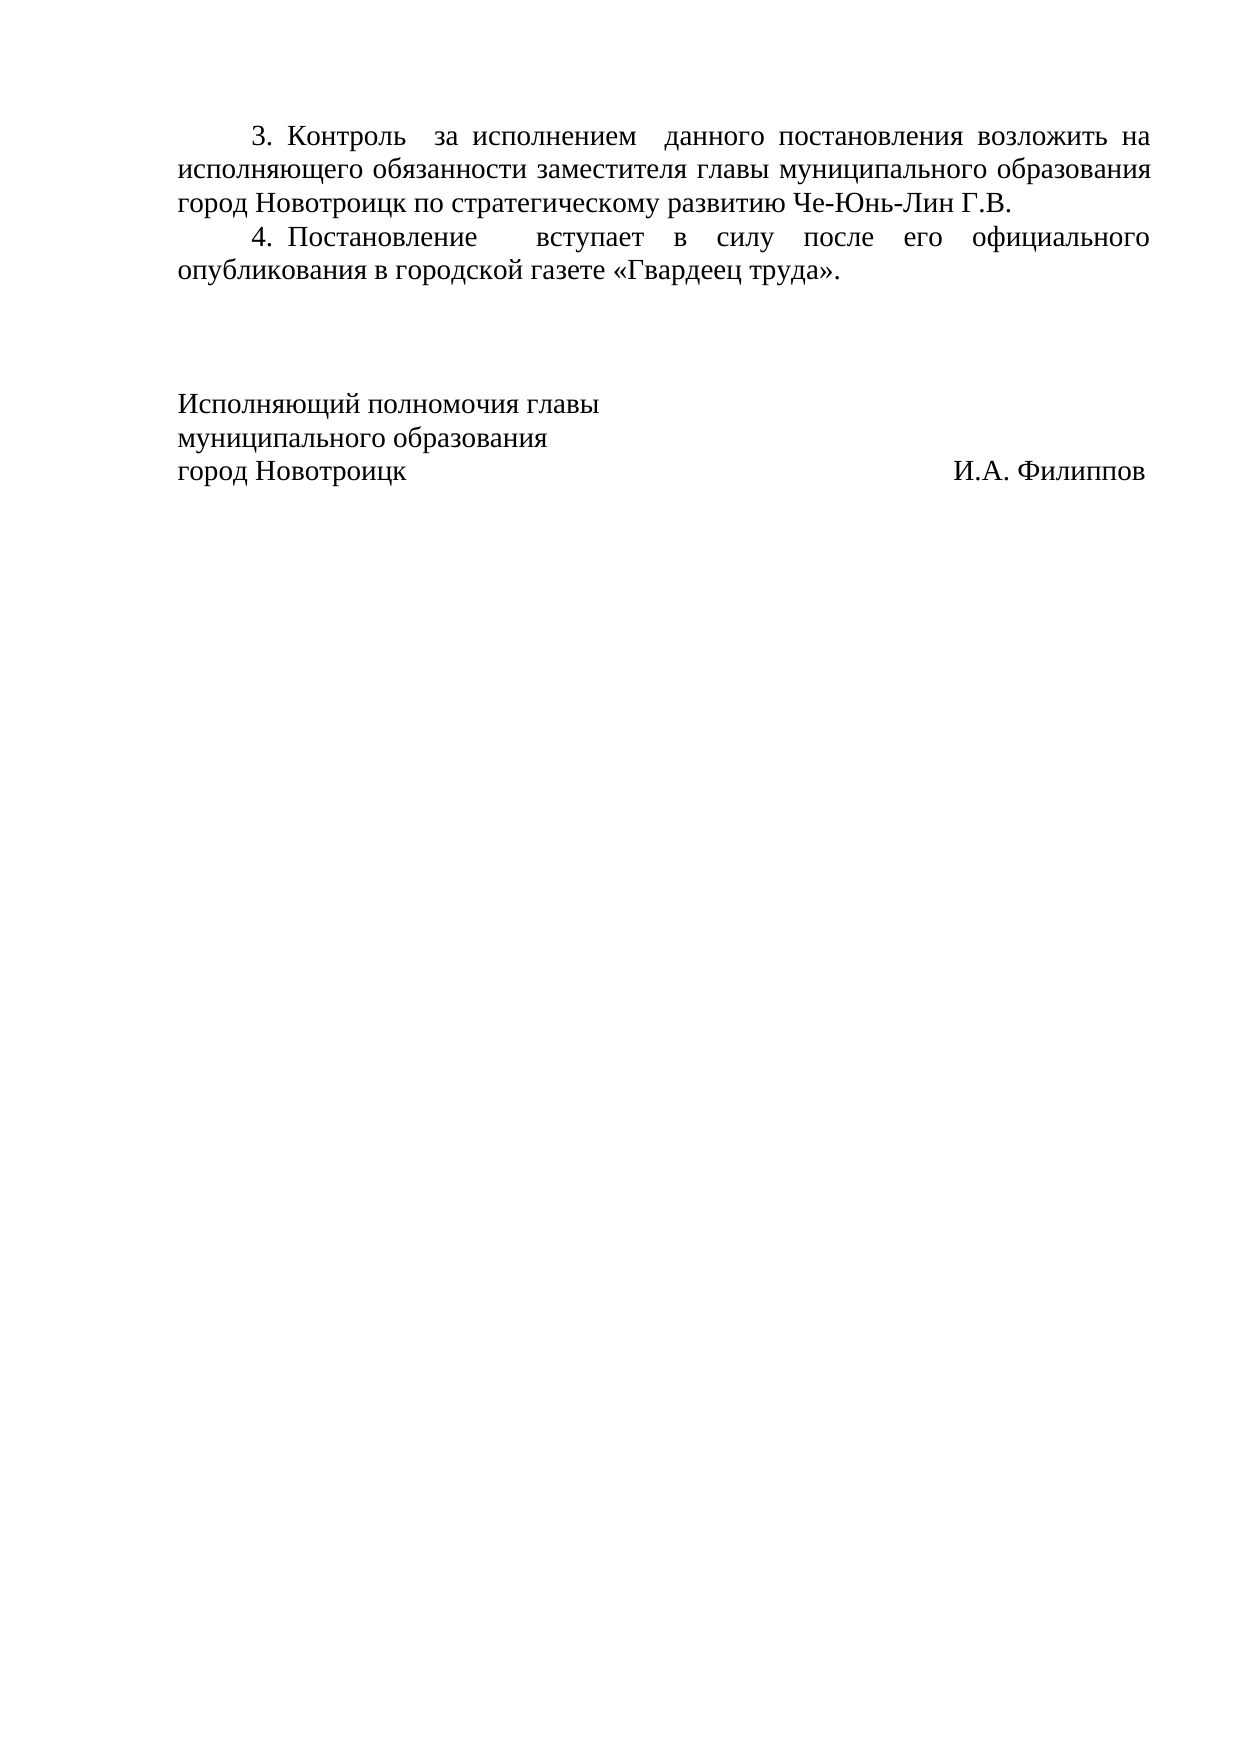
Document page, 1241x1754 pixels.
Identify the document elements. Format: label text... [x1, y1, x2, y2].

text 3. Контроль за исполнением данного постановления возложить на исполняющего обязанности заместителя главы муниципального образования город Новотроицк по стратегическому развитию Че-Юнь-Лин Г.В. [177, 118, 1152, 219]
text Исполняющий полномочия главы [177, 386, 1152, 420]
text 4. Постановление вступает в силу после его официального опубликования в городской газете «Гвардеец труда». [177, 219, 1152, 286]
text город Новотроицк И.А. Филиппов [177, 453, 1152, 487]
text муниципального образования [177, 420, 1152, 453]
